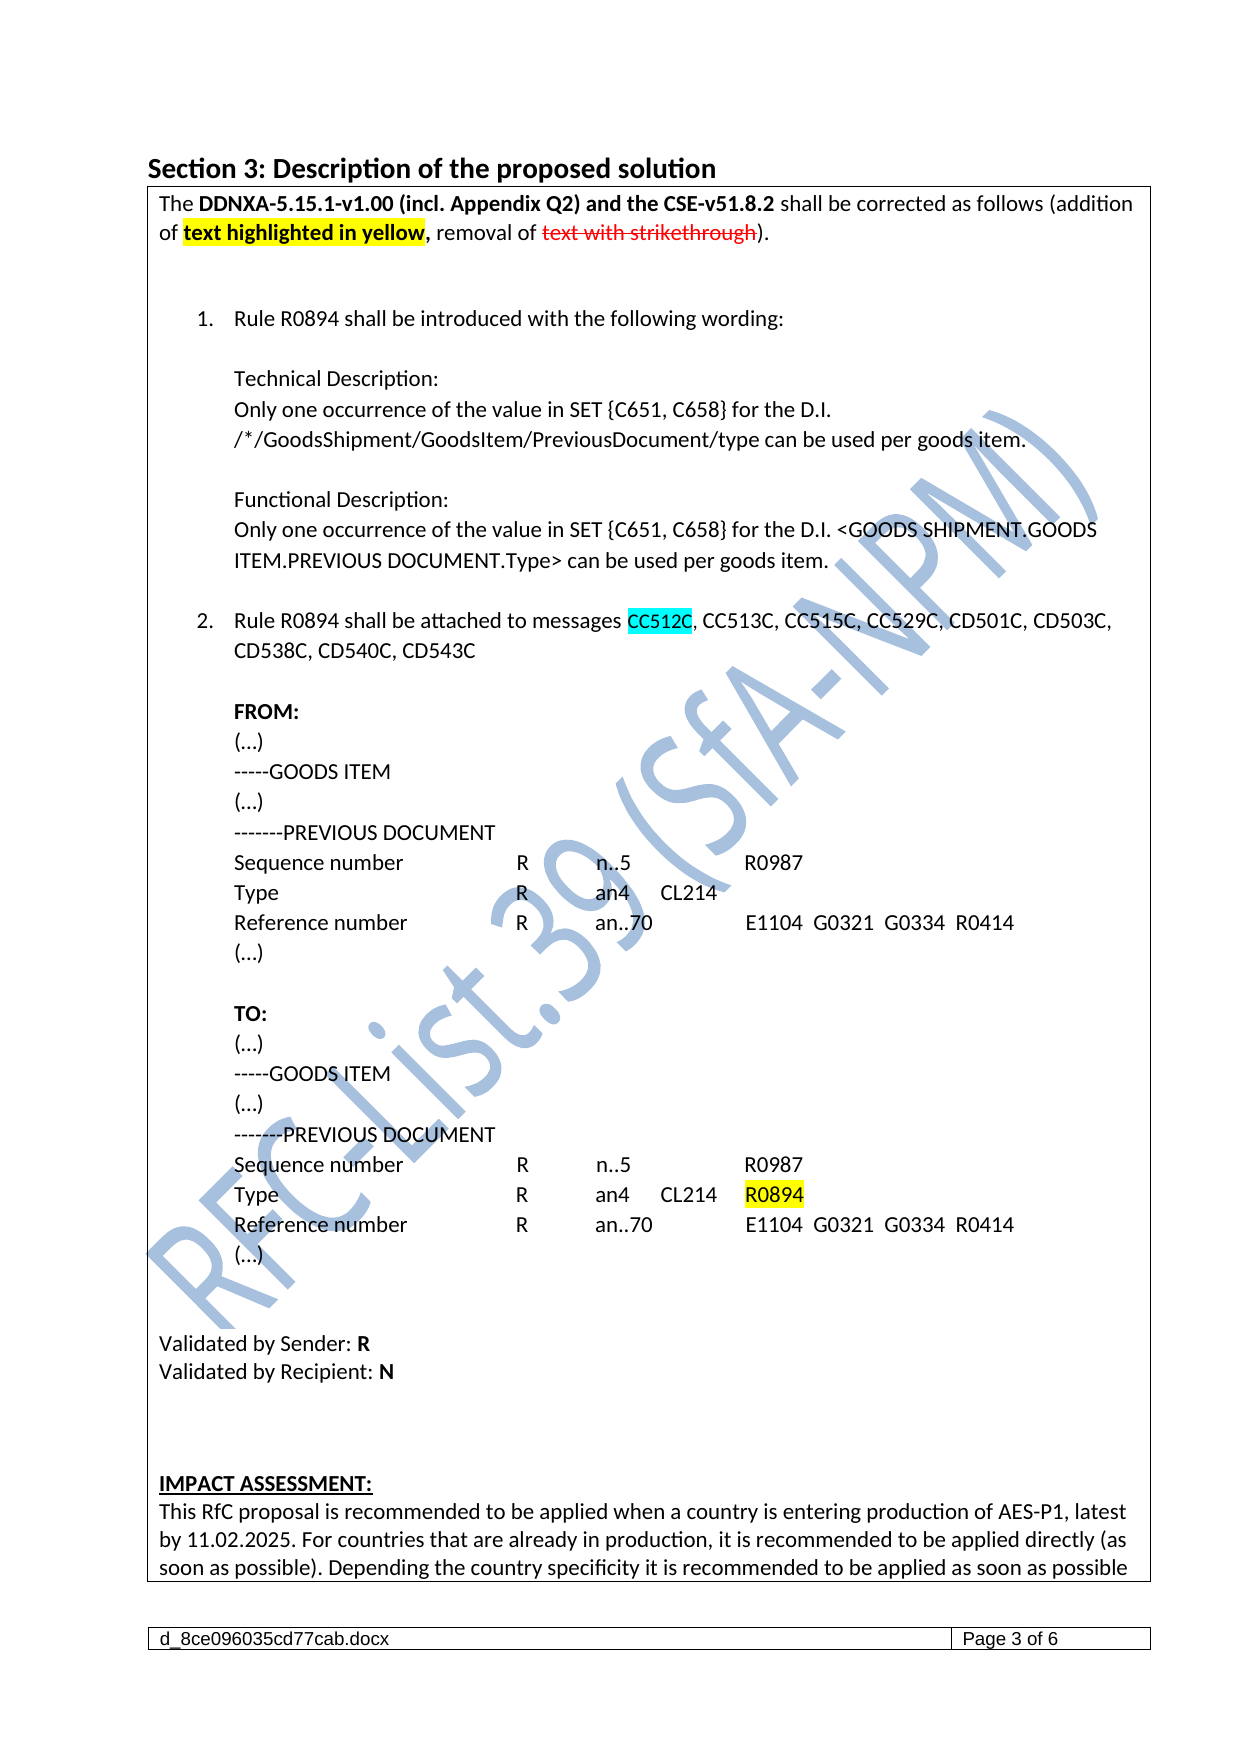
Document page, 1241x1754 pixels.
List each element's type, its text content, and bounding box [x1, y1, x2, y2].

text Section 3: Description of the proposed solution [148, 150, 1102, 186]
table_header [148, 187, 1150, 1581]
